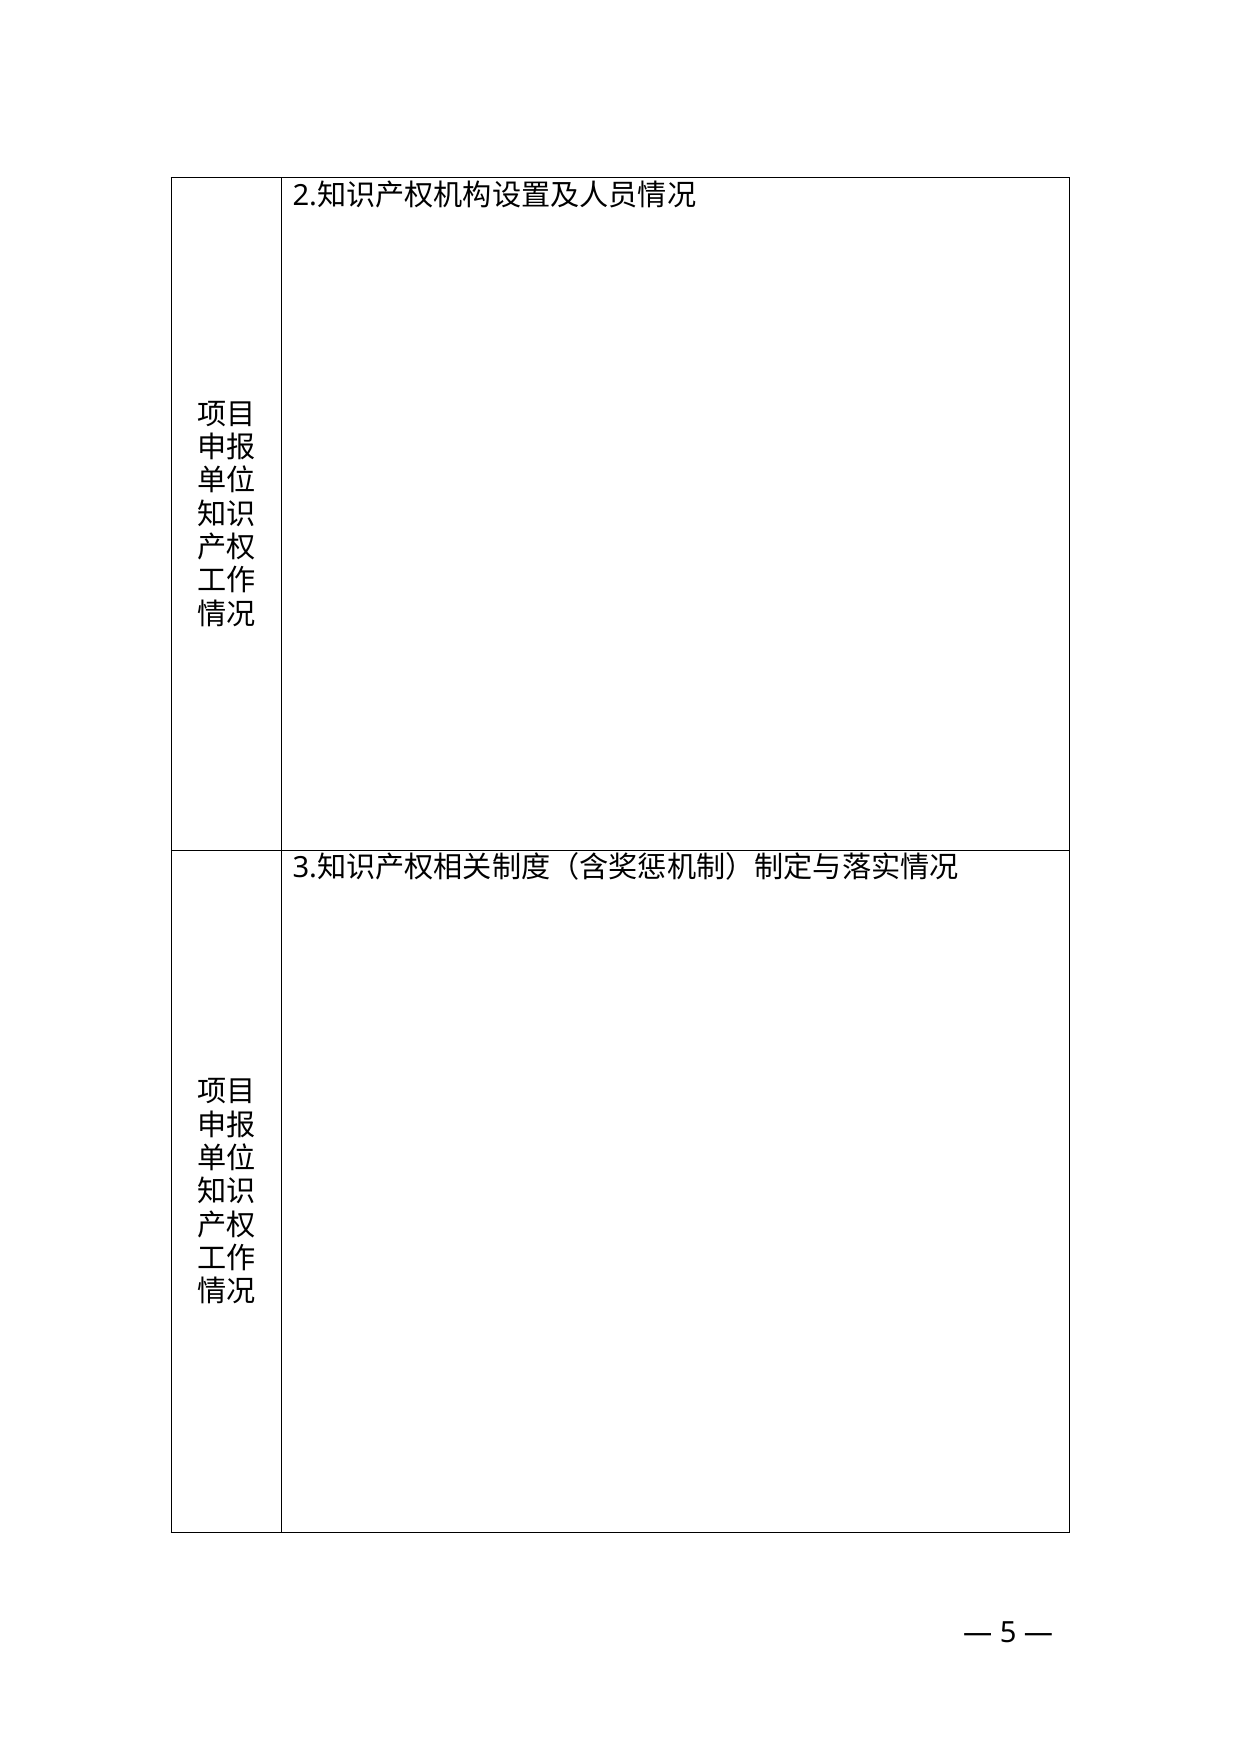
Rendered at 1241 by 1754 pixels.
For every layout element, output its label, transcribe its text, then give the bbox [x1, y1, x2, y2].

table_cell 项目申报单位知识产权工作情况 [172, 178, 281, 850]
table_cell 项目申报单位知识产权工作情况 [172, 851, 281, 1532]
table_cell 3.知识产权相关制度（含奖惩机制）制定与落实情况 [282, 851, 1069, 1532]
table_cell 2.知识产权机构设置及人员情况 [282, 178, 1069, 850]
